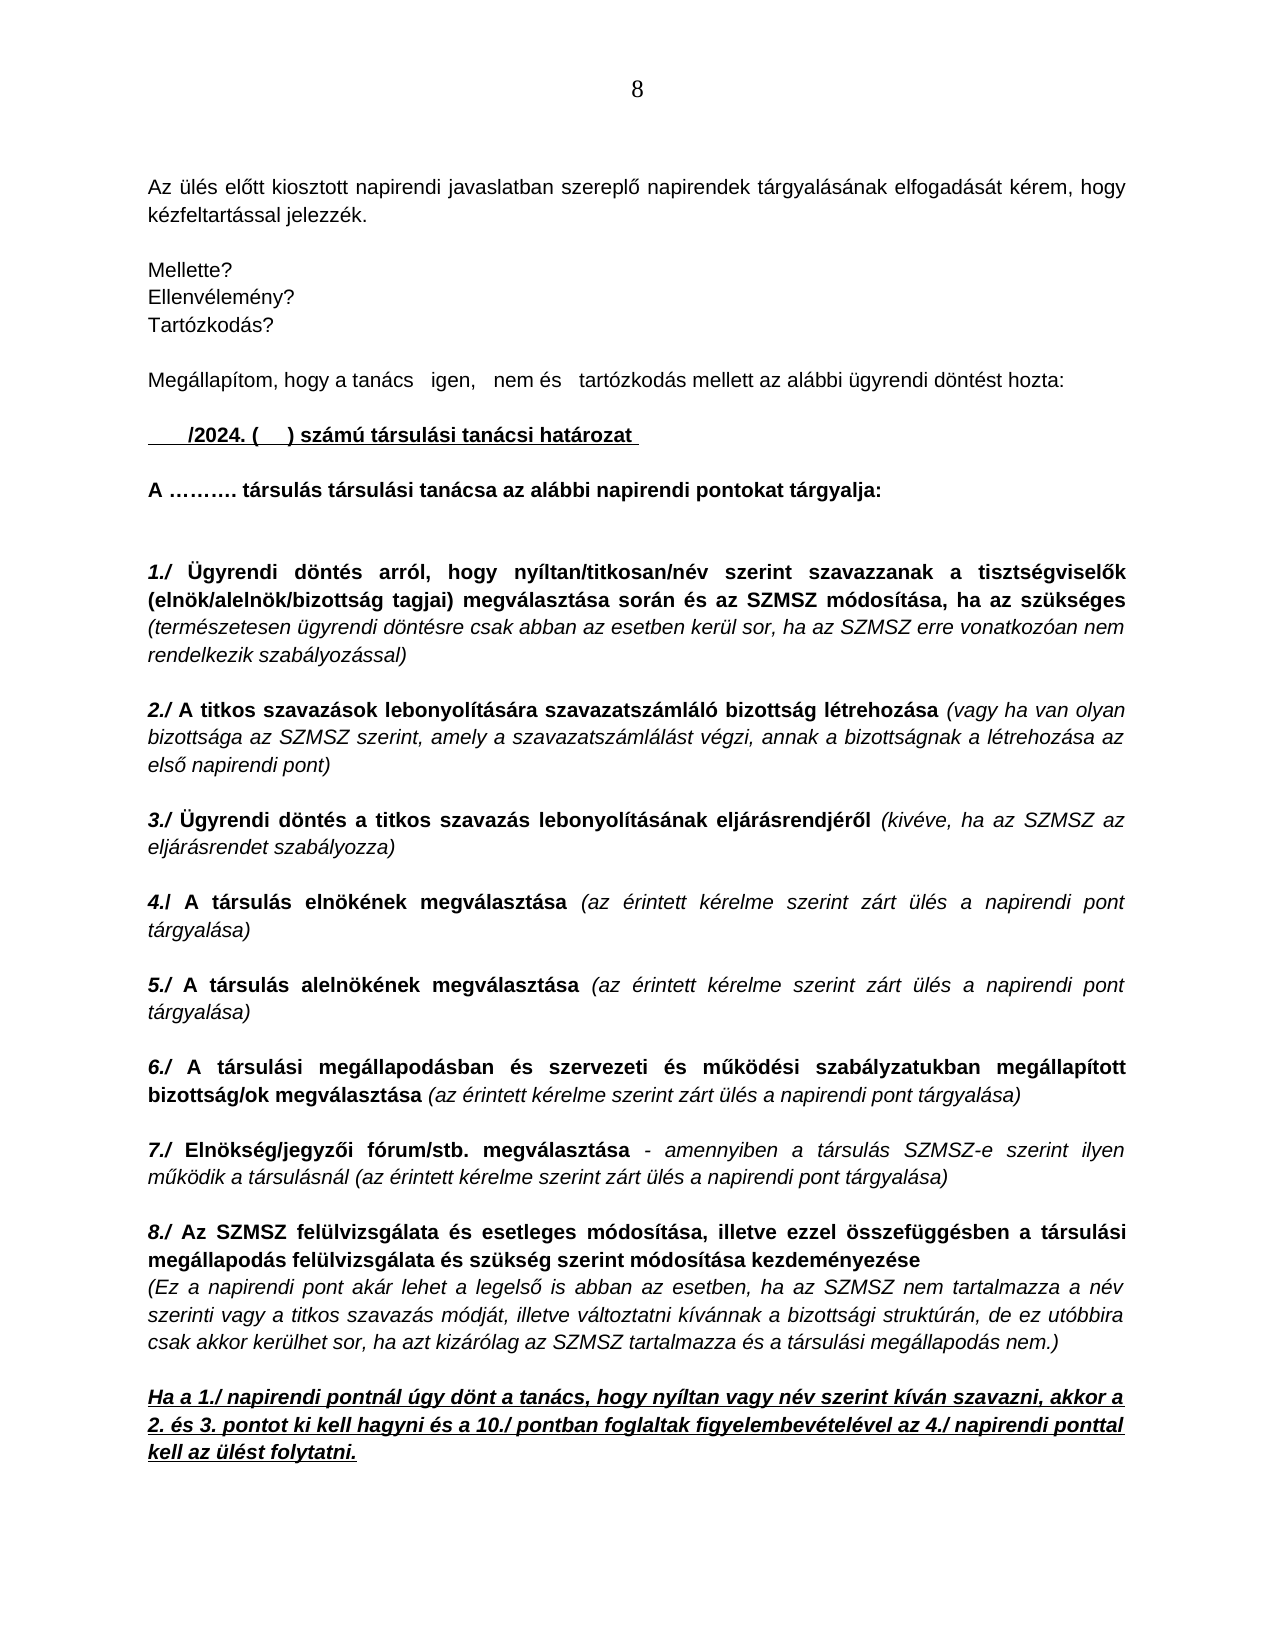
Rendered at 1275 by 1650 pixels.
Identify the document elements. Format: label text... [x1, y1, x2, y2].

text 5./ A társulás alelnökének megválasztása (az érintett kérelme szerint zárt ülés a napirendi pont tárgyalása) [148, 973, 1127, 1024]
text /2024. ( ) számú társulási tanácsi határozat [148, 423, 1127, 447]
text Ha a 1./ napirendi pontnál úgy dönt a tanács, hogy nyíltan vagy név szerint kíván szavazni, akkor a 2. és 3. pontot ki kell hagyni és a 10./ pontban foglaltak figyelembevételével az 4./ napirendi ponttal kell az ülést folytatni. [148, 1385, 1127, 1464]
text Tartózkodás? [148, 313, 1127, 337]
text 8./ Az SZMSZ felülvizsgálata és esetleges módosítása, illetve ezzel összefüggésben a társulási megállapodás felülvizsgálata és szükség szerint módosítása kezdeményezése [148, 1220, 1127, 1272]
text 6./ A társulási megállapodásban és szervezeti és működési szabályzatukban megállapított bizottság/ok megválasztása (az érintett kérelme szerint zárt ülés a napirendi pont tárgyalása) [148, 1055, 1127, 1107]
text 1./ Ügyrendi döntés arról, hogy nyíltan/titkosan/név szerint szavazzanak a tisztségviselők (elnök/alelnök/bizottság tagjai) megválasztása során és az SZMSZ módosítása, ha az szükséges (természetesen ügyrendi döntésre csak abban az esetben kerül sor, ha az SZMSZ erre vonatkozóan nem rendelkezik szabályozással) [148, 560, 1127, 667]
text Ellenvélemény? [148, 285, 1127, 309]
text Megállapítom, hogy a tanács igen, nem és tartózkodás mellett az alábbi ügyrendi döntést hozta: [148, 368, 1127, 392]
text Mellette? [148, 258, 1127, 282]
text 2./ A titkos szavazások lebonyolítására szavazatszámláló bizottság létrehozása (vagy ha van olyan bizottsága az SZMSZ szerint, amely a szavazatszámlálást végzi, annak a bizottságnak a létrehozása az első napirendi pont) [148, 698, 1127, 777]
text (Ez a napirendi pont akár lehet a legelső is abban az esetben, ha az SZMSZ nem tartalmazza a név szerinti vagy a titkos szavazás módját, illetve változtatni kívánnak a bizottsági struktúrán, de ez utóbbira csak akkor kerülhet sor, ha azt kizárólag az SZMSZ tartalmazza és a társulási megállapodás nem.) [148, 1275, 1127, 1354]
text 4./ A társulás elnökének megválasztása (az érintett kérelme szerint zárt ülés a napirendi pont tárgyalása) [148, 890, 1127, 942]
text Az ülés előtt kiosztott napirendi javaslatban szereplő napirendek tárgyalásának elfogadását kérem, hogy kézfeltartással jelezzék. [148, 175, 1127, 227]
text 3./ Ügyrendi döntés a titkos szavazás lebonyolításának eljárásrendjéről (kivéve, ha az SZMSZ az eljárásrendet szabályozza) [148, 808, 1127, 859]
text 7./ Elnökség/jegyzői fórum/stb. megválasztása - amennyiben a társulás SZMSZ-e szerint ilyen működik a társulásnál (az érintett kérelme szerint zárt ülés a napirendi pont tárgyalása) [148, 1138, 1127, 1189]
text A ………. társulás társulási tanácsa az alábbi napirendi pontokat tárgyalja: [148, 478, 1127, 502]
